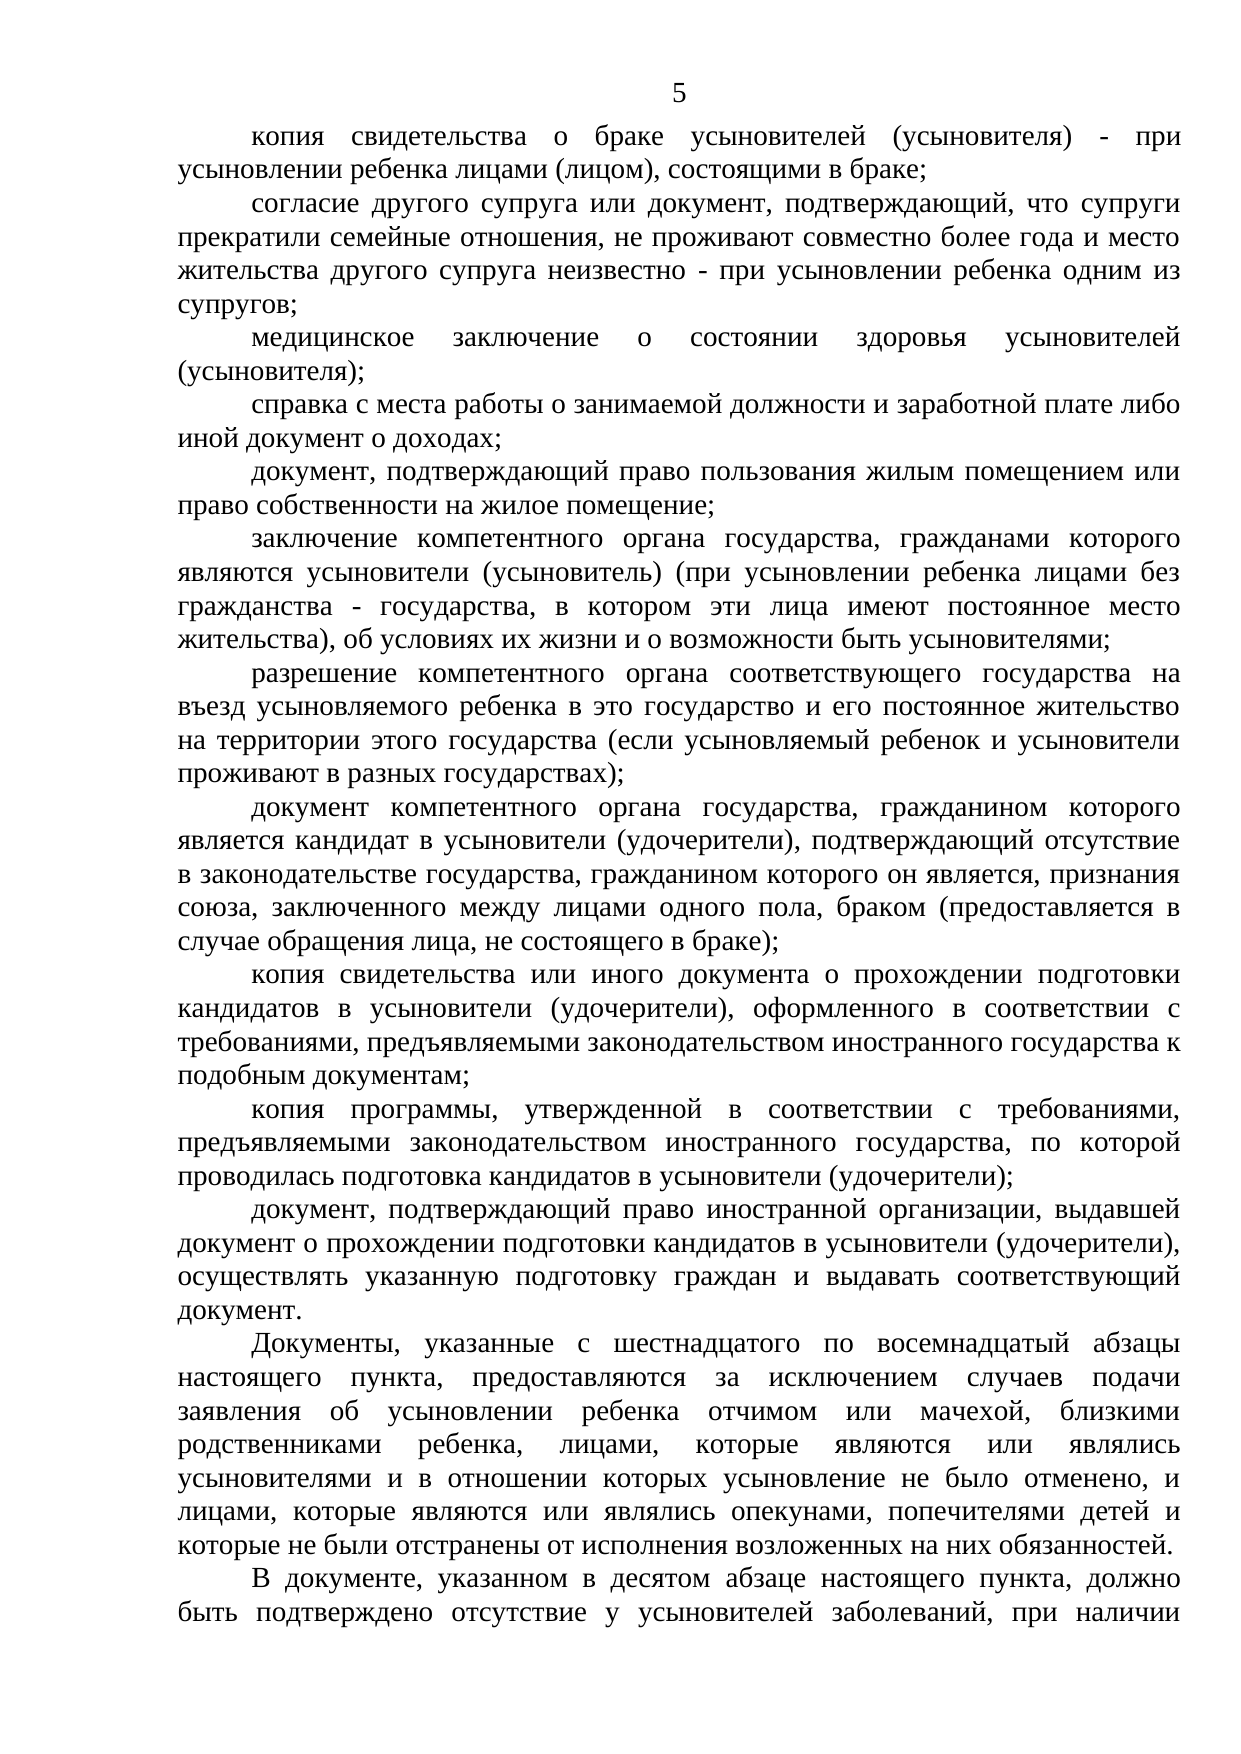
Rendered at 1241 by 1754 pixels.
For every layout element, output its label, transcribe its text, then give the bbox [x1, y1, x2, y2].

text копия программы, утвержденной в соответствии с требованиями, предъявляемыми законодательством иностранного государства, по которой проводилась подготовка кандидатов в усыновители (удочерители); [177, 1091, 1181, 1191]
text Документы, указанные с шестнадцатого по восемнадцатый абзацы настоящего пункта, предоставляются за исключением случаев подачи заявления об усыновлении ребенка отчимом или мачехой, близкими родственниками ребенка, лицами, которые являются или являлись усыновителями и в отношении которых усыновление не было отменено, и лицами, которые являются или являлись опекунами, попечителями детей и которые не были отстранены от исполнения возложенных на них обязанностей. [177, 1326, 1181, 1560]
text документ компетентного органа государства, гражданином которого является кандидат в усыновители (удочерители), подтверждающий отсутствие в законодательстве государства, гражданином которого он является, признания союза, заключенного между лицами одного пола, браком (предоставляется в случае обращения лица, не состоящего в браке); [177, 789, 1181, 957]
text разрешение компетентного органа соответствующего государства на въезд усыновляемого ребенка в это государство и его постоянное жительство на территории этого государства (если усыновляемый ребенок и усыновители проживают в разных государствах); [177, 655, 1181, 789]
text заключение компетентного органа государства, гражданами которого являются усыновители (усыновитель) (при усыновлении ребенка лицами без гражданства - государства, в котором эти лица имеют постоянное место жительства), об условиях их жизни и о возможности быть усыновителями; [177, 521, 1181, 655]
text справка с места работы о занимаемой должности и заработной плате либо иной документ о доходах; [177, 386, 1181, 453]
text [177, 1560, 1181, 1627]
text медицинское заключение о состоянии здоровья усыновителей (усыновителя); [177, 319, 1181, 386]
text согласие другого супруга или документ, подтверждающий, что супруги прекратили семейные отношения, не проживают совместно более года и место жительства другого супруга неизвестно - при усыновлении ребенка одним из супругов; [177, 185, 1181, 319]
text копия свидетельства о браке усыновителей (усыновителя) - при усыновлении ребенка лицами (лицом), состоящими в браке; [177, 118, 1181, 185]
text копия свидетельства или иного документа о прохождении подготовки кандидатов в усыновители (удочерители), оформленного в соответствии с требованиями, предъявляемыми законодательством иностранного государства к подобным документам; [177, 957, 1181, 1091]
text документ, подтверждающий право пользования жилым помещением или право собственности на жилое помещение; [177, 453, 1181, 521]
text документ, подтверждающий право иностранной организации, выдавшей документ о прохождении подготовки кандидатов в усыновители (удочерители), осуществлять указанную подготовку граждан и выдавать соответствующий документ. [177, 1191, 1181, 1326]
